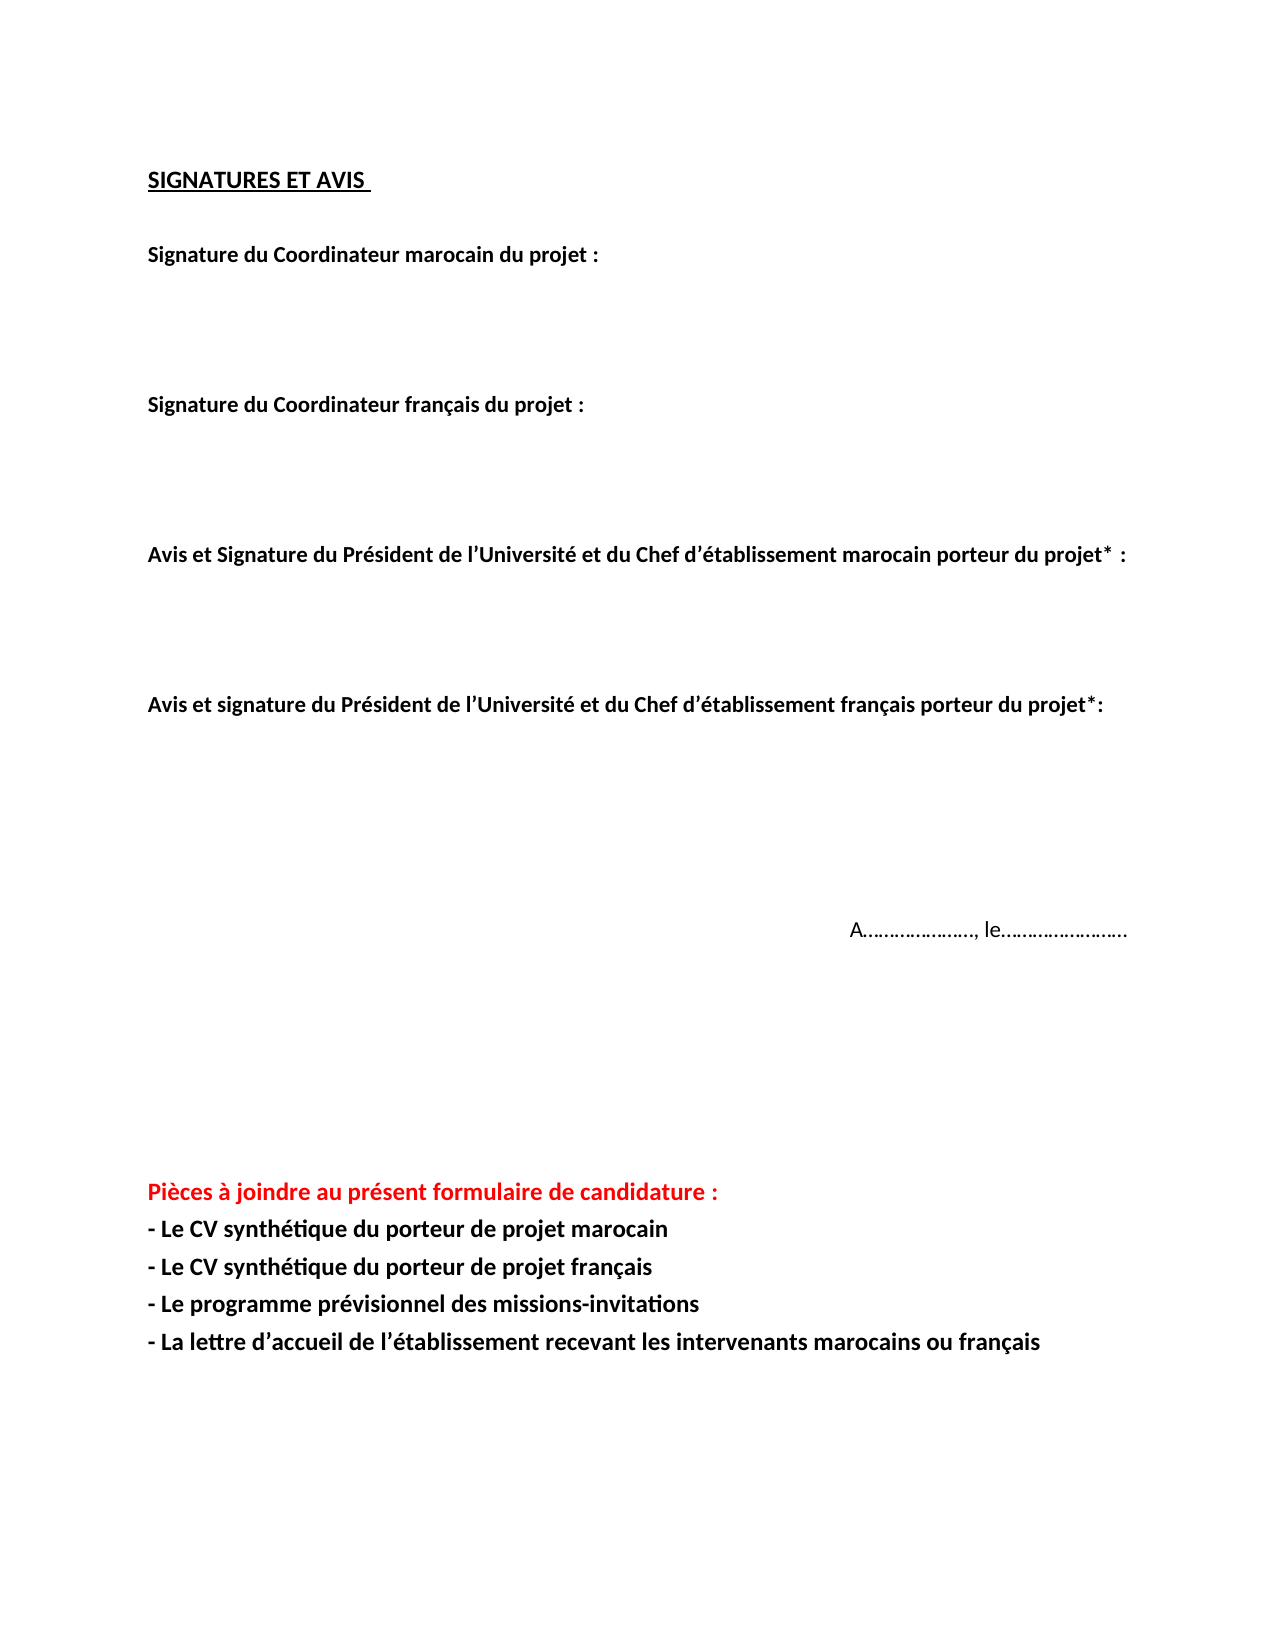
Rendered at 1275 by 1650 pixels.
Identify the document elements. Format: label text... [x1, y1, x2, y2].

text Signature du Coordinateur français du projet : [148, 382, 1127, 420]
text SIGNATURES ET AVIS [148, 164, 1129, 195]
text Pièces à joindre au présent formulaire de candidature : [148, 1170, 1127, 1207]
text Avis et signature du Président de l’Université et du Chef d’établissement français porteur du projet*: [148, 682, 1127, 720]
text Signature du Coordinateur marocain du projet : [148, 232, 1127, 270]
text - Le programme prévisionnel des missions-invitations [148, 1282, 1127, 1320]
text - Le CV synthétique du porteur de projet français [148, 1245, 1127, 1282]
text Avis et Signature du Président de l’Université et du Chef d’établissement marocain porteur du projet* : [148, 532, 1127, 570]
text - La lettre d’accueil de l’établissement recevant les intervenants marocains ou français [148, 1320, 1127, 1357]
text - Le CV synthétique du porteur de projet marocain [148, 1207, 1127, 1245]
text A…………………, le…………………… [148, 907, 1127, 945]
